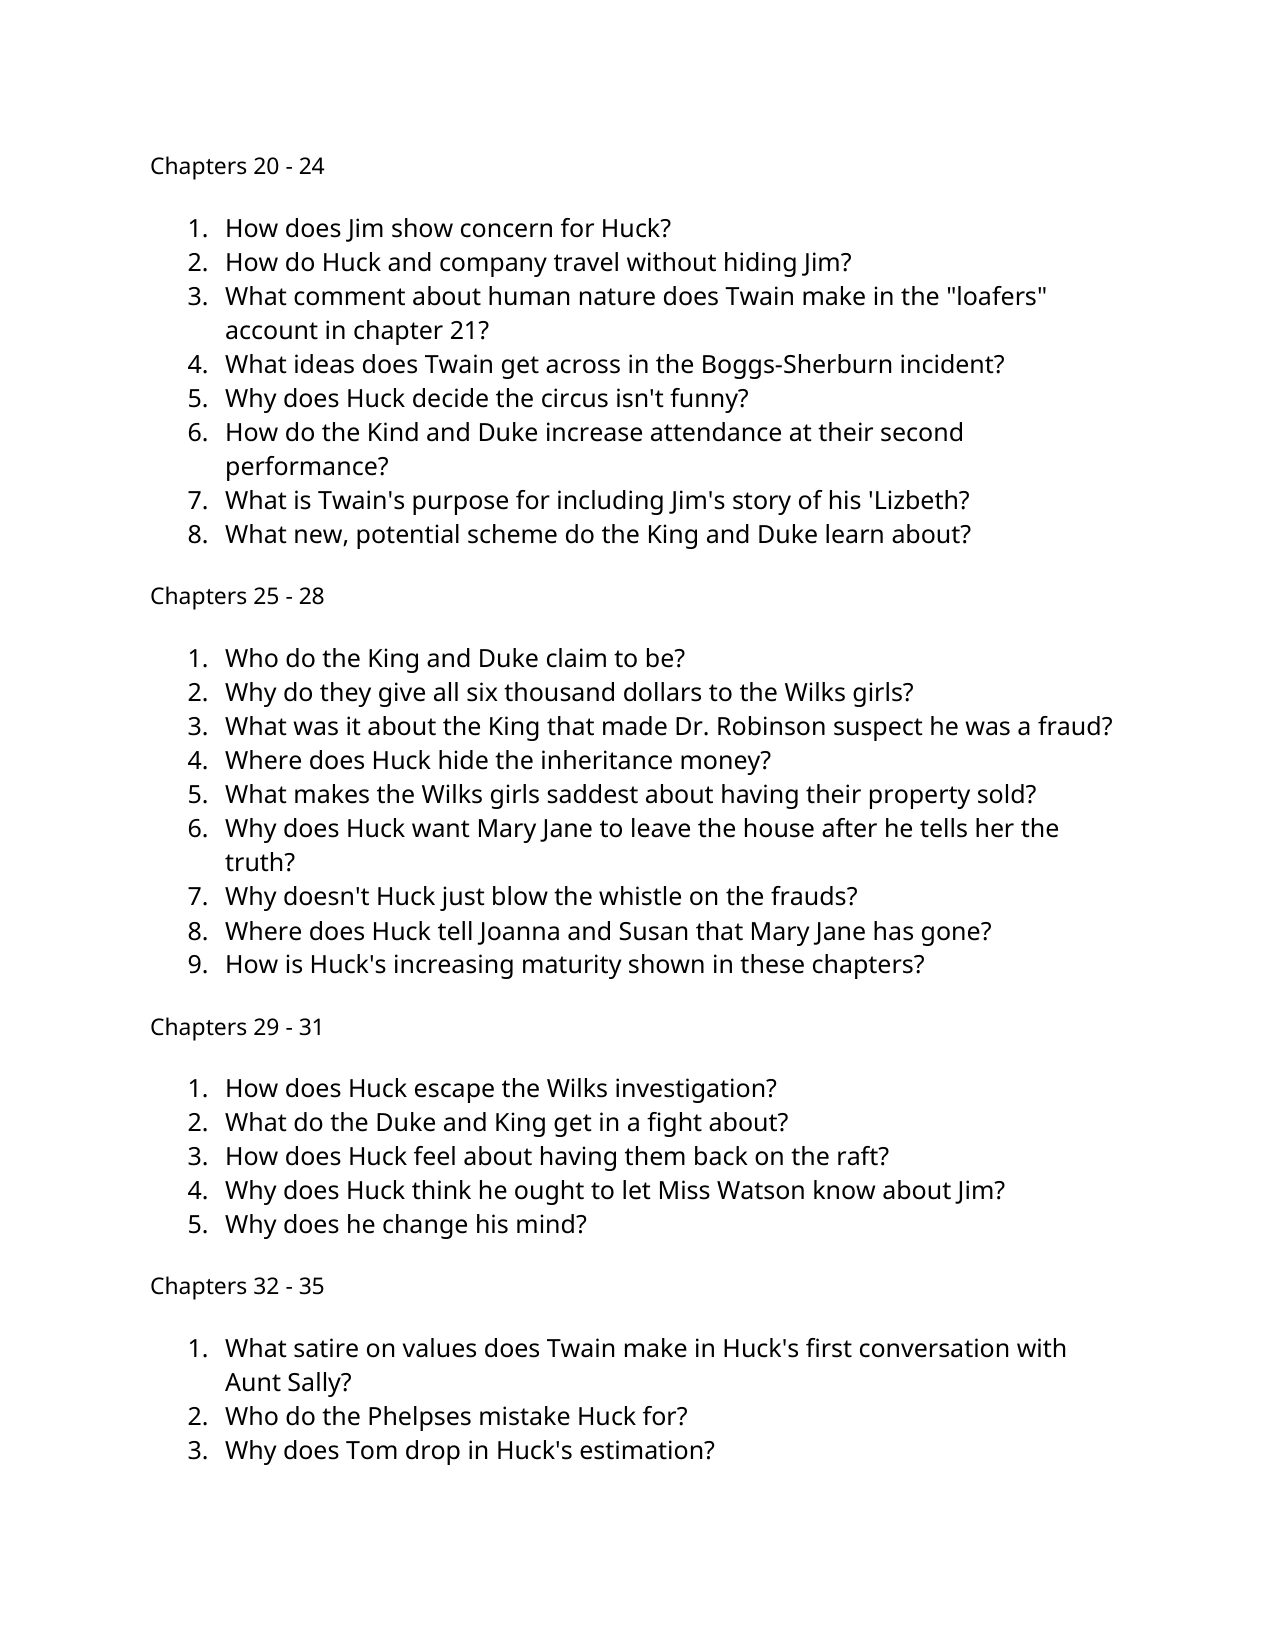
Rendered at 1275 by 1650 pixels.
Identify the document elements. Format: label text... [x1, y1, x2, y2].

list What ideas does Twain get across in the Boggs-Sherburn incident? [187, 347, 1125, 381]
list What was it about the King that made Dr. Robinson suspect he was a fraud? [187, 709, 1125, 743]
list Why does Huck think he ought to let Miss Watson know about Jim? [187, 1173, 1125, 1207]
list Why doesn't Huck just blow the whistle on the frauds? [187, 879, 1125, 913]
list Who do the Phelpses mistake Huck for? [187, 1399, 1125, 1433]
list How does Huck feel about having them back on the raft? [187, 1139, 1125, 1173]
list Where does Huck tell Joanna and Susan that Mary Jane has gone? [187, 913, 1125, 947]
text Chapters 20 - 24 [150, 150, 1125, 181]
list What is Twain's purpose for including Jim's story of his 'Lizbeth? [187, 483, 1125, 517]
list What do the Duke and King get in a fight about? [187, 1105, 1125, 1139]
list How is Huck's increasing maturity shown in these chapters? [187, 947, 1125, 981]
list What new, potential scheme do the King and Duke learn about? [187, 517, 1125, 551]
list Why does he change his mind? [187, 1207, 1125, 1241]
list How does Huck escape the Wilks investigation? [187, 1071, 1125, 1105]
list Why does Tom drop in Huck's estimation? [187, 1433, 1125, 1467]
list How do Huck and company travel without hiding Jim? [187, 244, 1125, 278]
list How do the Kind and Duke increase attendance at their second performance? [187, 415, 1125, 483]
text Chapters 29 - 31 [150, 1010, 1125, 1042]
list Why do they give all six thousand dollars to the Wilks girls? [187, 675, 1125, 709]
list Who do the King and Duke claim to be? [187, 641, 1125, 675]
text Chapters 32 - 35 [150, 1270, 1125, 1302]
list What comment about human nature does Twain make in the "loafers" account in chapter 21? [187, 278, 1125, 347]
list How does Jim show concern for Huck? [187, 210, 1125, 244]
text Chapters 25 - 28 [150, 580, 1125, 611]
list Where does Huck hide the inheritance money? [187, 743, 1125, 777]
list Why does Huck want Mary Jane to leave the house after he tells her the truth? [187, 811, 1125, 879]
list What makes the Wilks girls saddest about having their property sold? [187, 777, 1125, 811]
list Why does Huck decide the circus isn't funny? [187, 381, 1125, 415]
list What satire on values does Twain make in Huck's first conversation with Aunt Sally? [187, 1331, 1125, 1399]
